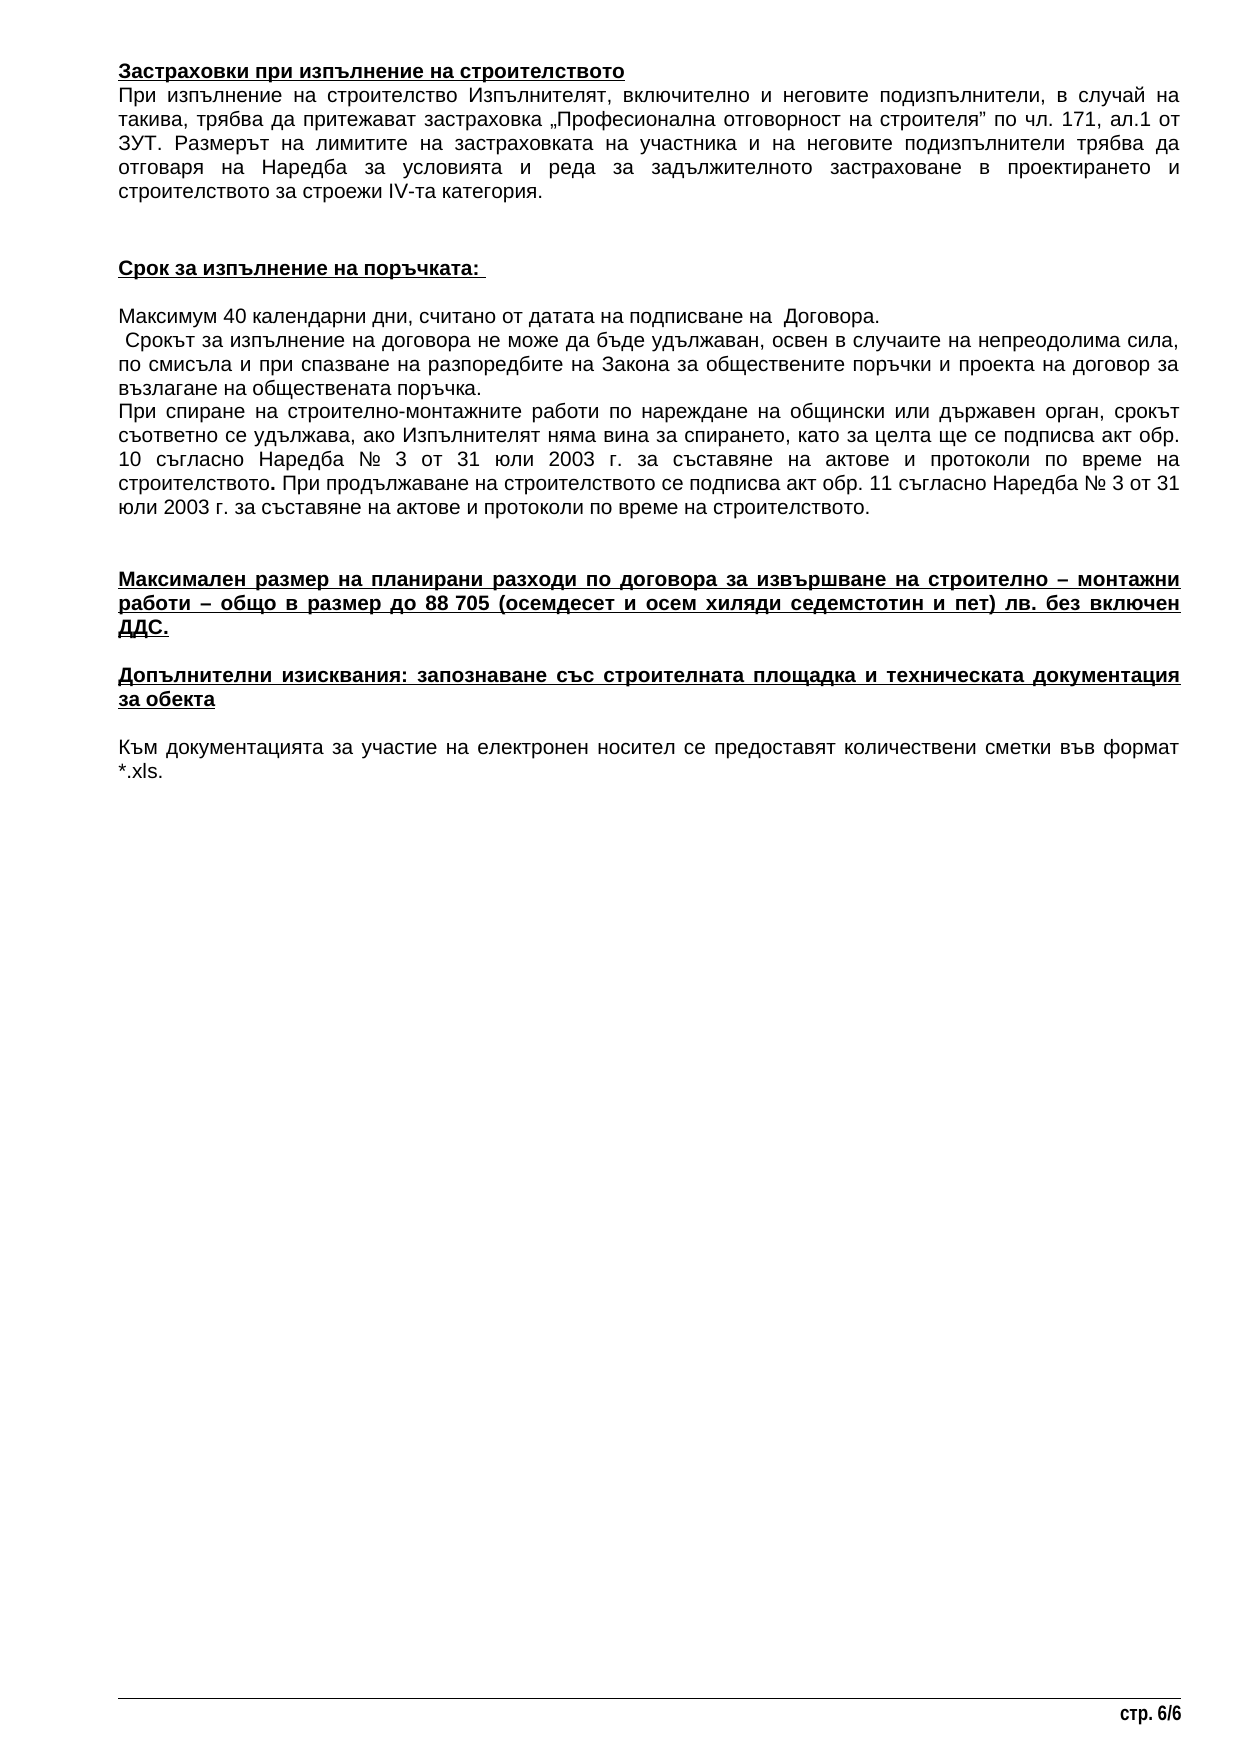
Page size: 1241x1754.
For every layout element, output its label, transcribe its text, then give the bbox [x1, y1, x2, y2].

text Максимум 40 календарни дни, считано от датата на подписване на Договора. [118, 303, 1181, 327]
text Допълнителни изисквания: запознаване със строителната площадка и техническата документация за обекта [118, 685, 1181, 711]
text Срокът за изпълнение на договора не може да бъде удължаван, освен в случаите на непреодолима сила, по смисъла и при спазване на разпоредбите на Закона за обществените поръчки и проекта на договор за възлагане на обществената поръчка. [118, 327, 1181, 399]
text Допълнителни изисквания: запознаване със строителната площадка и техническата документация за обекта [118, 663, 1181, 684]
text Срок за изпълнение на поръчката: [118, 256, 1181, 279]
text Към документацията за участие на електронен носител се предоставят количествени сметки във формат *.xls. [118, 735, 1181, 783]
text При изпълнение на строителство Изпълнителят, включително и неговите подизпълнители, в случай на такива, трябва да притежават застраховка „Професионална отговорност на строителя” по чл. 171, ал.1 от ЗУТ. Размерът на лимитите на застраховката на участника и на неговите подизпълнители трябва да отговаря на Наредба за условията и реда за задължителното застраховане в проектирането и строителството за строежи IV-та категория. [118, 83, 1181, 203]
text Максимален размер на планирани разходи по договора за извършване на строително – монтажни работи – общо в размер до 88 705 (осемдесет и осем хиляди седемстотин и пет) лв. без включен ДДС. [118, 613, 1181, 639]
text Максимален размер на планирани разходи по договора за извършване на строително – монтажни работи – общо в размер до 88 705 (осемдесет и осем хиляди седемстотин и пет) лв. без включен ДДС. [118, 567, 1181, 588]
text Застраховки при изпълнение на строителството [118, 59, 1181, 83]
text Максимален размер на планирани разходи по договора за извършване на строително – монтажни работи – общо в размер до 88 705 (осемдесет и осем хиляди седемстотин и пет) лв. без включен ДДС. [118, 589, 1181, 612]
text При спиране на строително-монтажните работи по нареждане на общински или държавен орган, срокът съответно се удължава, ако Изпълнителят няма вина за спирането, като за целта ще се подписва акт обр. 10 съгласно Наредба № 3 от 31 юли 2003 г. за съставяне на актове и протоколи по време на строителството. При продължаване на строителството се подписва акт обр. 11 съгласно Наредба № 3 от 31 юли 2003 г. за съставяне на актове и протоколи по време на строителството. [118, 399, 1181, 519]
